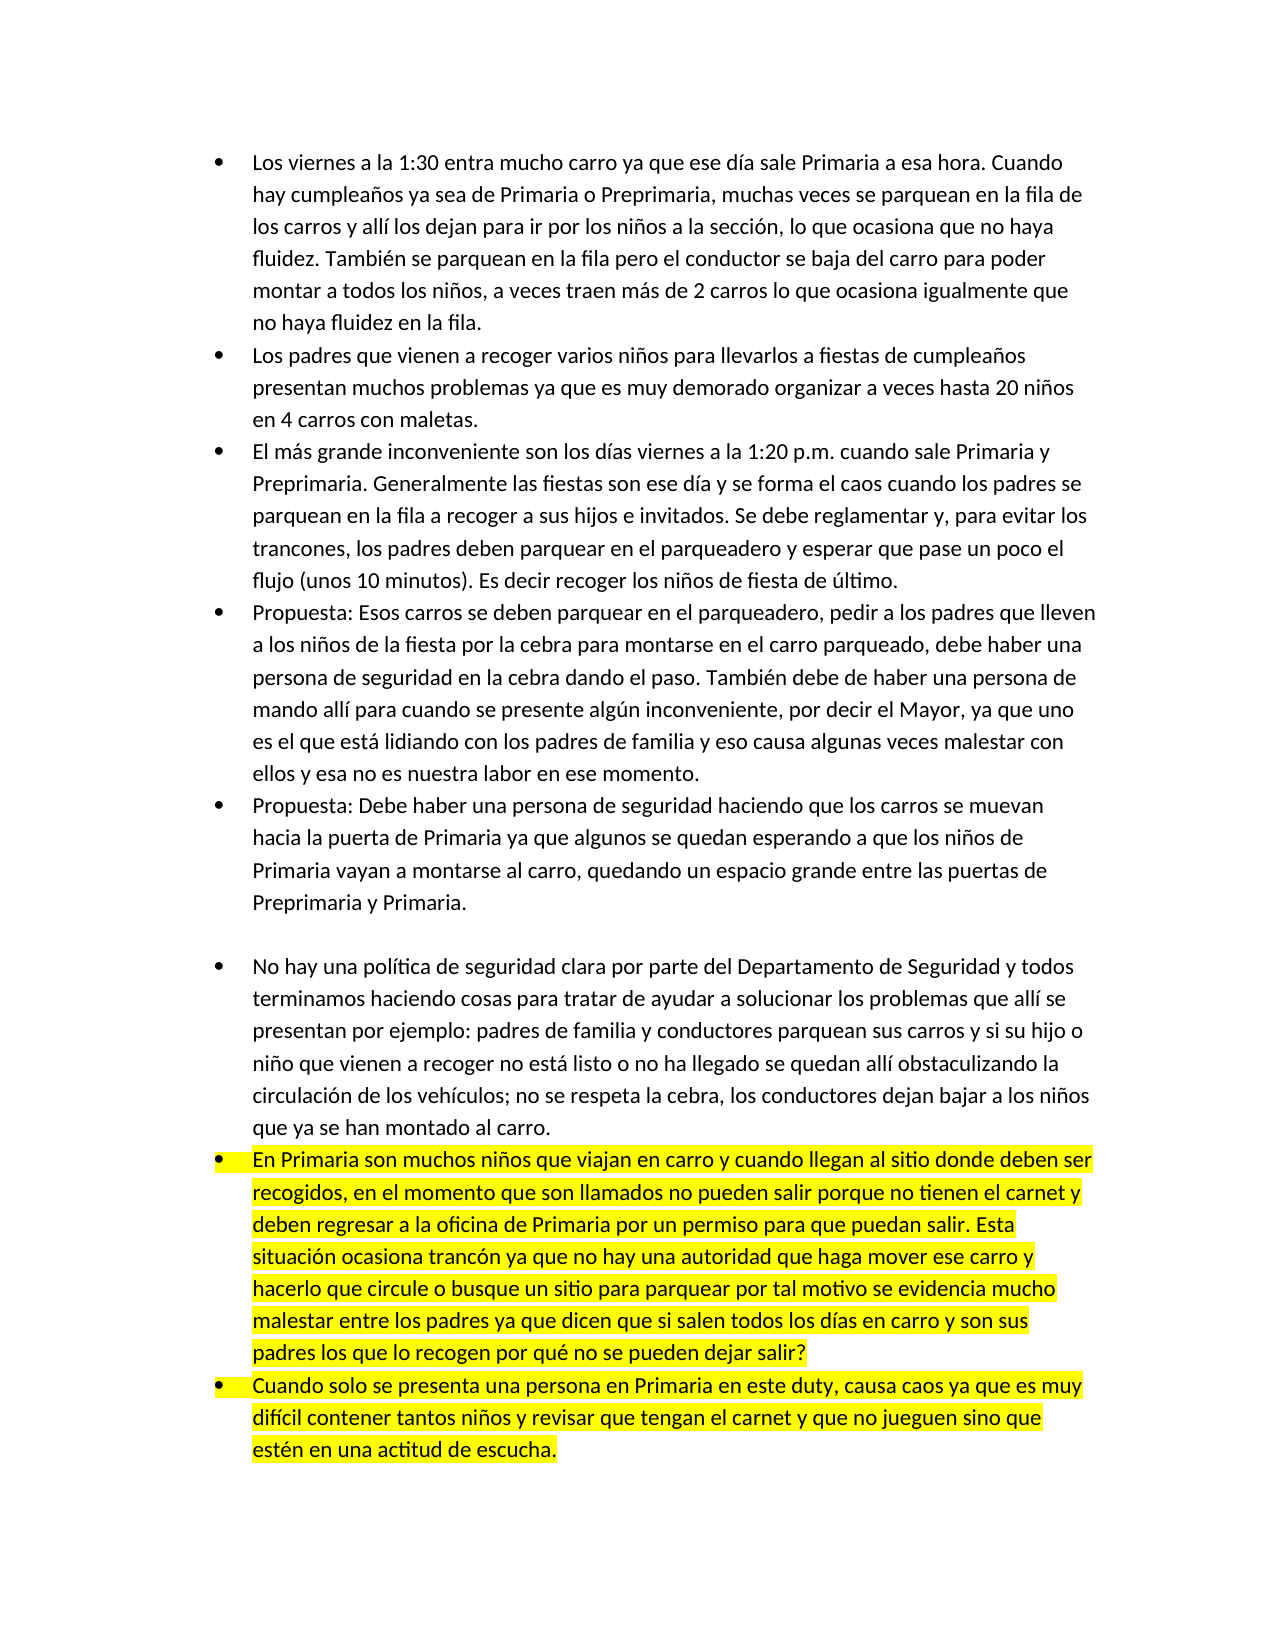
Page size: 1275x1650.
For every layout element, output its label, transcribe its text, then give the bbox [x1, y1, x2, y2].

list Cuando solo se presenta una persona en Primaria en este duty, causa caos ya que es muy difícil contener tantos niños y revisar que tengan el carnet y que no jueguen sino que estén en una actitud de escucha. [215, 1371, 1098, 1463]
list Los padres que vienen a recoger varios niños para llevarlos a fiestas de cumpleaños presentan muchos problemas ya que es muy demorado organizar a veces hasta 20 niños en 4 carros con maletas. [215, 341, 1098, 433]
list Propuesta: Debe haber una persona de seguridad haciendo que los carros se muevan hacia la puerta de Primaria ya que algunos se quedan esperando a que los niños de Primaria vayan a montarse al carro, quedando un espacio grande entre las puertas de Preprimaria y Primaria. [215, 791, 1098, 916]
list En Primaria son muchos niños que viajan en carro y cuando llegan al sitio donde deben ser recogidos, en el momento que son llamados no pueden salir porque no tienen el carnet y deben regresar a la oficina de Primaria por un permiso para que puedan salir. Esta situación ocasiona trancón ya que no hay una autoridad que haga mover ese carro y hacerlo que circule o busque un sitio para parquear por tal motivo se evidencia mucho malestar entre los padres ya que dicen que si salen todos los días en carro y son sus padres los que lo recogen por qué no se pueden dejar salir? [215, 1145, 1098, 1367]
list Los viernes a la 1:30 entra mucho carro ya que ese día sale Primaria a esa hora. Cuando hay cumpleaños ya sea de Primaria o Preprimaria, muchas veces se parquean en la fila de los carros y allí los dejan para ir por los niños a la sección, lo que ocasiona que no haya fluidez. También se parquean en la fila pero el conductor se baja del carro para poder montar a todos los niños, a veces traen más de 2 carros lo que ocasiona igualmente que no haya fluidez en la fila. [215, 148, 1098, 337]
list Propuesta: Esos carros se deben parquear en el parqueadero, pedir a los padres que lleven a los niños de la fiesta por la cebra para montarse en el carro parqueado, debe haber una persona de seguridad en la cebra dando el paso. También debe de haber una persona de mando allí para cuando se presente algún inconveniente, por decir el Mayor, ya que uno es el que está lidiando con los padres de familia y eso causa algunas veces malestar con ellos y esa no es nuestra labor en ese momento. [215, 598, 1098, 787]
list No hay una política de seguridad clara por parte del Departamento de Seguridad y todos terminamos haciendo cosas para tratar de ayudar a solucionar los problemas que allí se presentan por ejemplo: padres de familia y conductores parquean sus carros y si su hijo o niño que vienen a recoger no está listo o no ha llegado se quedan allí obstaculizando la circulación de los vehículos; no se respeta la cebra, los conductores dejan bajar a los niños que ya se han montado al carro. [215, 952, 1098, 1141]
list El más grande inconveniente son los días viernes a la 1:20 p.m. cuando sale Primaria y Preprimaria. Generalmente las fiestas son ese día y se forma el caos cuando los padres se parquean en la fila a recoger a sus hijos e invitados. Se debe reglamentar y, para evitar los trancones, los padres deben parquear en el parqueadero y esperar que pase un poco el flujo (unos 10 minutos). Es decir recoger los niños de fiesta de último. [215, 437, 1098, 594]
